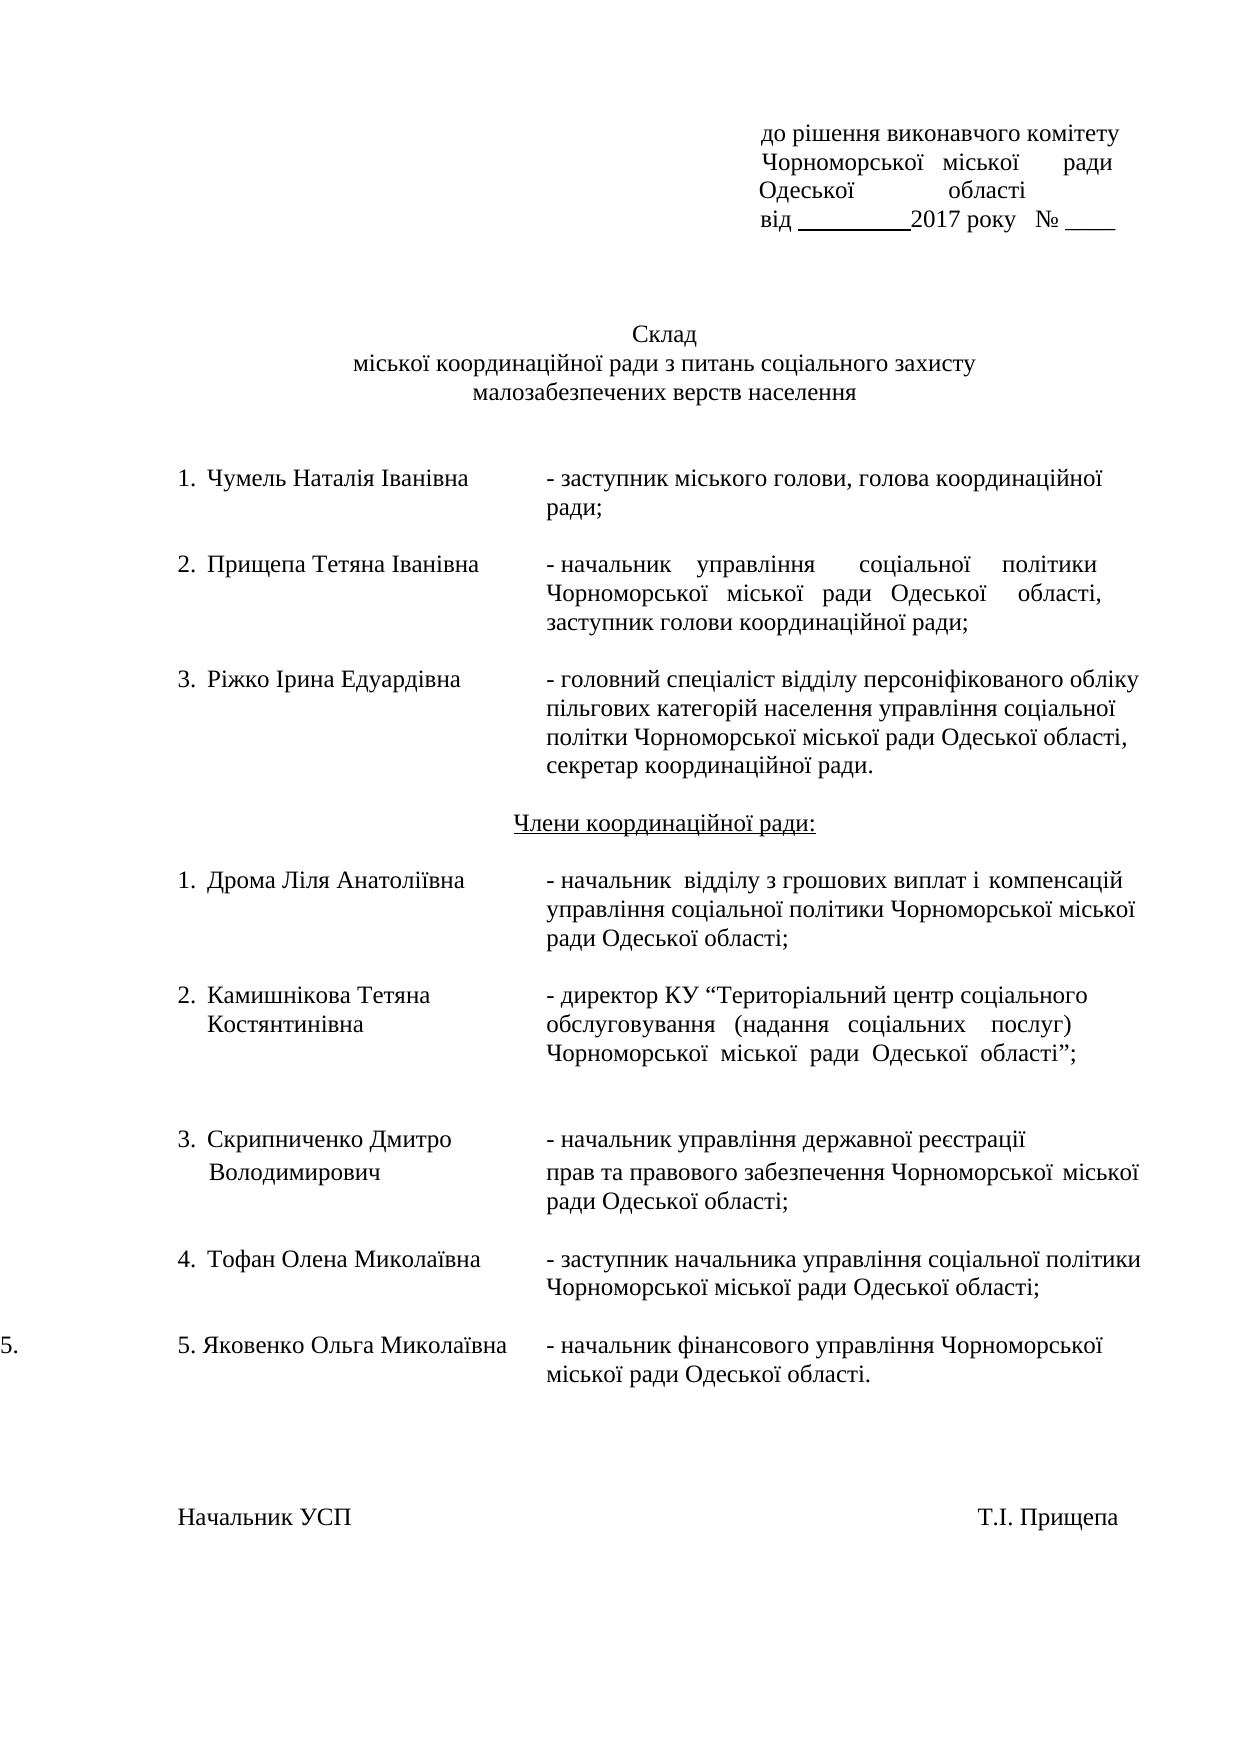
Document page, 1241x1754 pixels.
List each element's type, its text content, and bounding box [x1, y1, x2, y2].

list Камишнікова Тетяна - директор КУ “Територіальний центр соціального [177, 981, 1167, 1009]
list Чорноморської міської ради Одеської області, [177, 578, 1152, 607]
text міської ради Одеської області. [400, 1359, 1152, 1387]
text ради; [177, 492, 1152, 521]
text Начальник УСП Т.І. Прищепа [177, 1502, 1152, 1531]
list Скрипниченко Дмитро - начальник управління державної реєстрації [177, 1124, 1122, 1153]
list Тофан Олена Миколаївна - заступник начальника управління соціальної політики [177, 1244, 1152, 1272]
text до рішення виконавчого комітету [723, 118, 1152, 147]
list 5. Яковенко Ольга Миколаївна - начальник фінансового управління Чорноморської [0, 1330, 1152, 1359]
text заступник голови координаційної ради; [177, 607, 1152, 636]
list Прищепа Тетяна Іванівна - начальник управління соціальної політики [177, 549, 1152, 578]
list політки Чорноморської міської ради Одеської області, [177, 722, 1152, 751]
list Чорноморської міської ради Одеської області”; [177, 1038, 1152, 1067]
list ради Одеської області; [177, 923, 1152, 952]
list Чумель Наталія Іванівна - заступник міського голови, голова координаційної [177, 463, 1152, 492]
text Чорноморської міської ради [723, 147, 1152, 176]
list Ріжко Ірина Едуардівна - головний спеціаліст відділу персоніфікованого обліку [177, 664, 1152, 693]
list Дрома Ліля Анатоліївна - начальник відділу з грошових виплат і компенсацій [177, 866, 1152, 894]
text малозабезпечених верств населення [177, 377, 1152, 406]
text Склад [177, 319, 1152, 348]
list Костянтинівна обслуговування (надання соціальних послуг) [177, 1009, 1152, 1038]
list Чорноморської міської ради Одеської області; [177, 1272, 1152, 1301]
list пільгових категорій населення управління соціальної [177, 693, 1152, 722]
text міської координаційної ради з питань соціального захисту [177, 348, 1152, 377]
list управління соціальної політики Чорноморської міської [177, 894, 1152, 923]
text Одеської області [177, 176, 1152, 204]
list Члени координаційної ради: [177, 808, 1152, 837]
list секретар координаційної ради. [177, 751, 1152, 779]
list Володимирович прав та правового забезпечення Чорноморської міської ради Одеської області; [177, 1157, 1152, 1215]
text від 2017 року № ____ [723, 204, 1152, 233]
